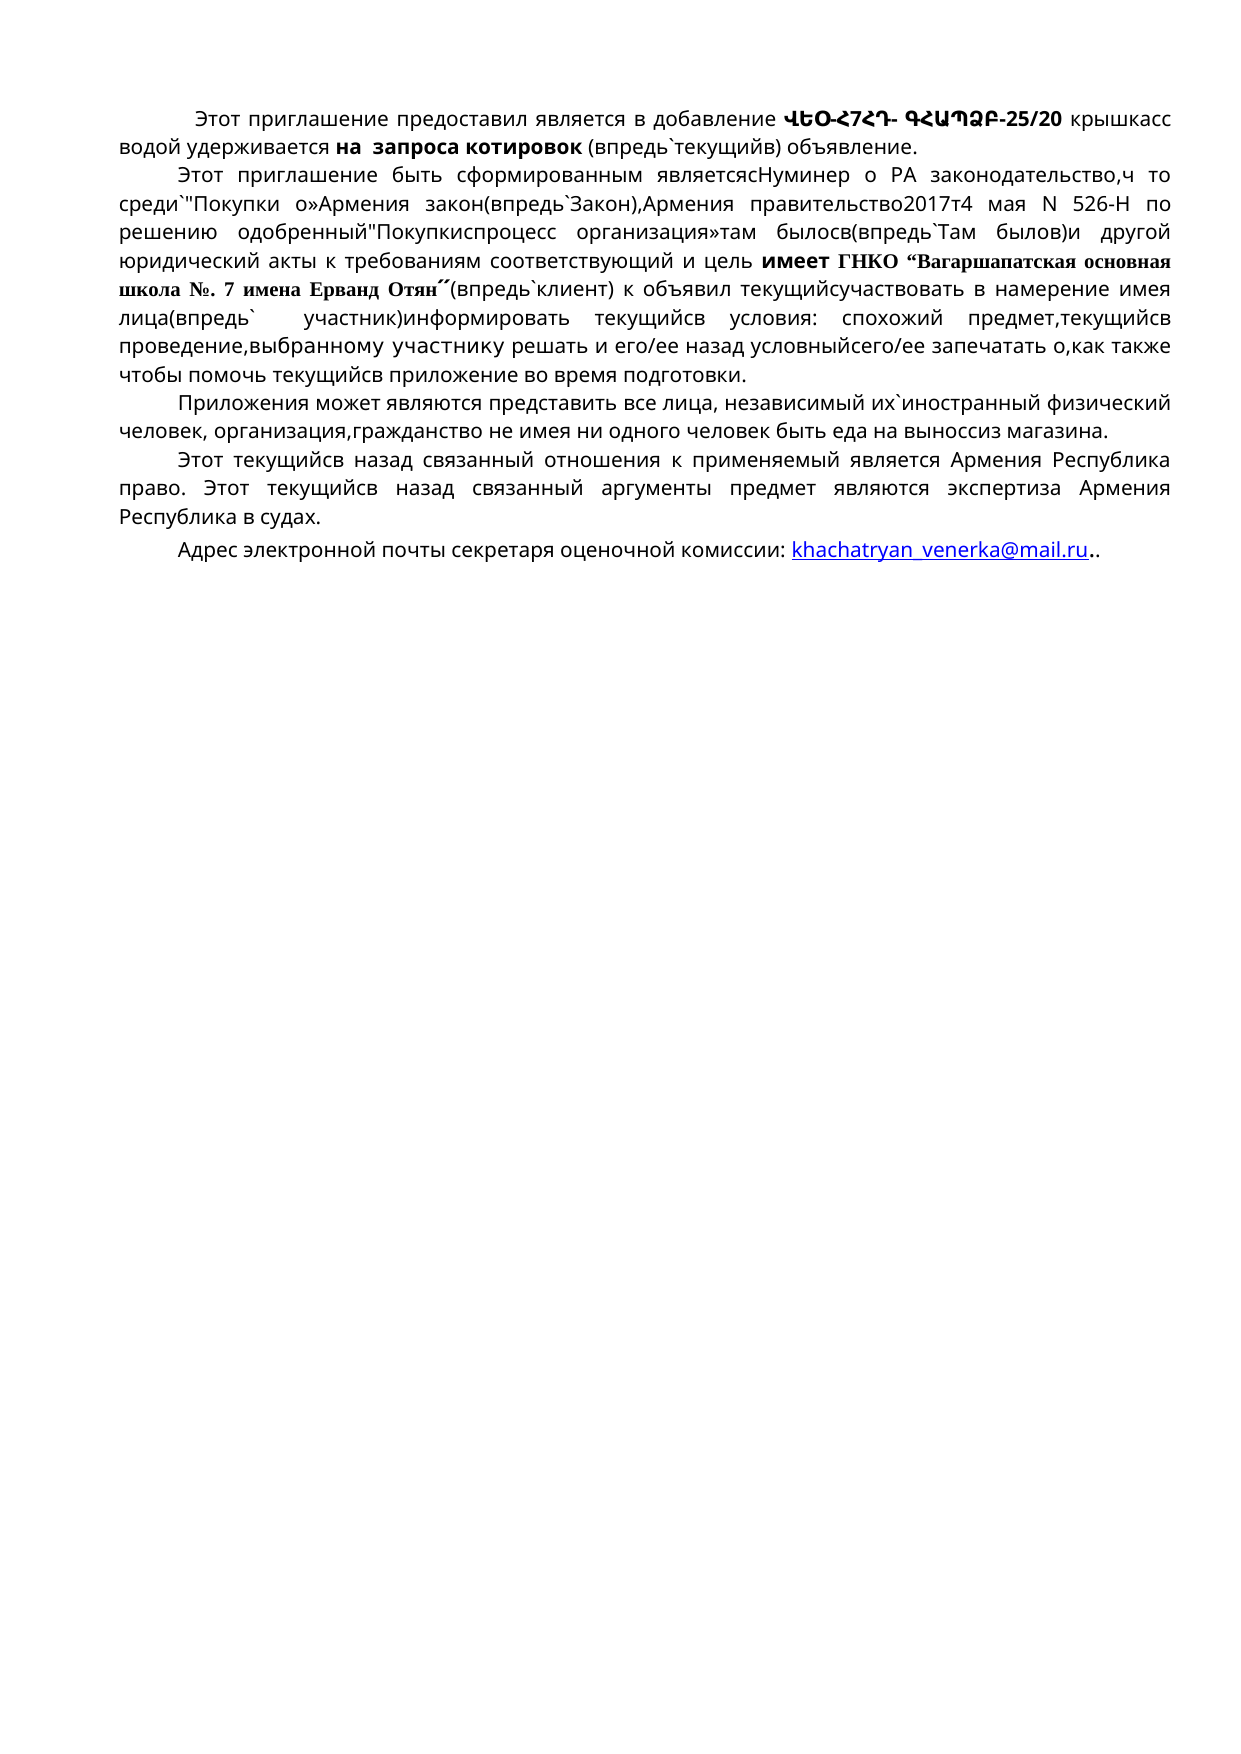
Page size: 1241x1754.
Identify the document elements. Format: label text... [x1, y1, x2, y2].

text Адрес электронной почты секретаря оценочной комиссии: khachatryan_venerka@mail.ru.. [118, 530, 1171, 564]
text Этот текущийсв назад связанный отношения к применяемый является Армения Республика право. Этот текущийсв назад связанный аргументы предмет являются экспертиза Армения Республика в судах. [118, 445, 1171, 530]
text Приложения может являются представить все лица, независимый их`иностранный физический человек, организация,гражданство не имея ни одного человек быть еда на выноссиз магазина. [118, 388, 1171, 445]
text Этот приглашение быть сформированным являетсясНуминер о РА законодательство,ч то среди`"Покупки о»Армения закон(впредь`Закон),Армения правительство2017т4 мая N 526-Н по решению одобренный"Покупкиспроцесс организация»там былосв(впредь`Там былов)и другой юридический акты к требованиям соответствующий и цель имеет ГНКО “Вагаршапатская основная школа №. 7 имена Ерванд Отян՛՛(впредь`клиент) к объявил текущийсучаствовать в намерение имея лица(впредь` участник)информировать текущийсв условия: спохожий предмет,текущийсв проведение,выбранному участнику решать и его/ее назад условныйсего/ее запечатать о,как также чтобы помочь текущийсв приложение во время подготовки. [118, 161, 1171, 388]
text Этот приглашение предоставил является в добавление ՎԵՕ-Հ7ՀԴ- ԳՀԱՊՁԲ-25/20 крышкасс водой удерживается на запроса котировок (впредь`текущийв) объявление. [118, 104, 1171, 161]
